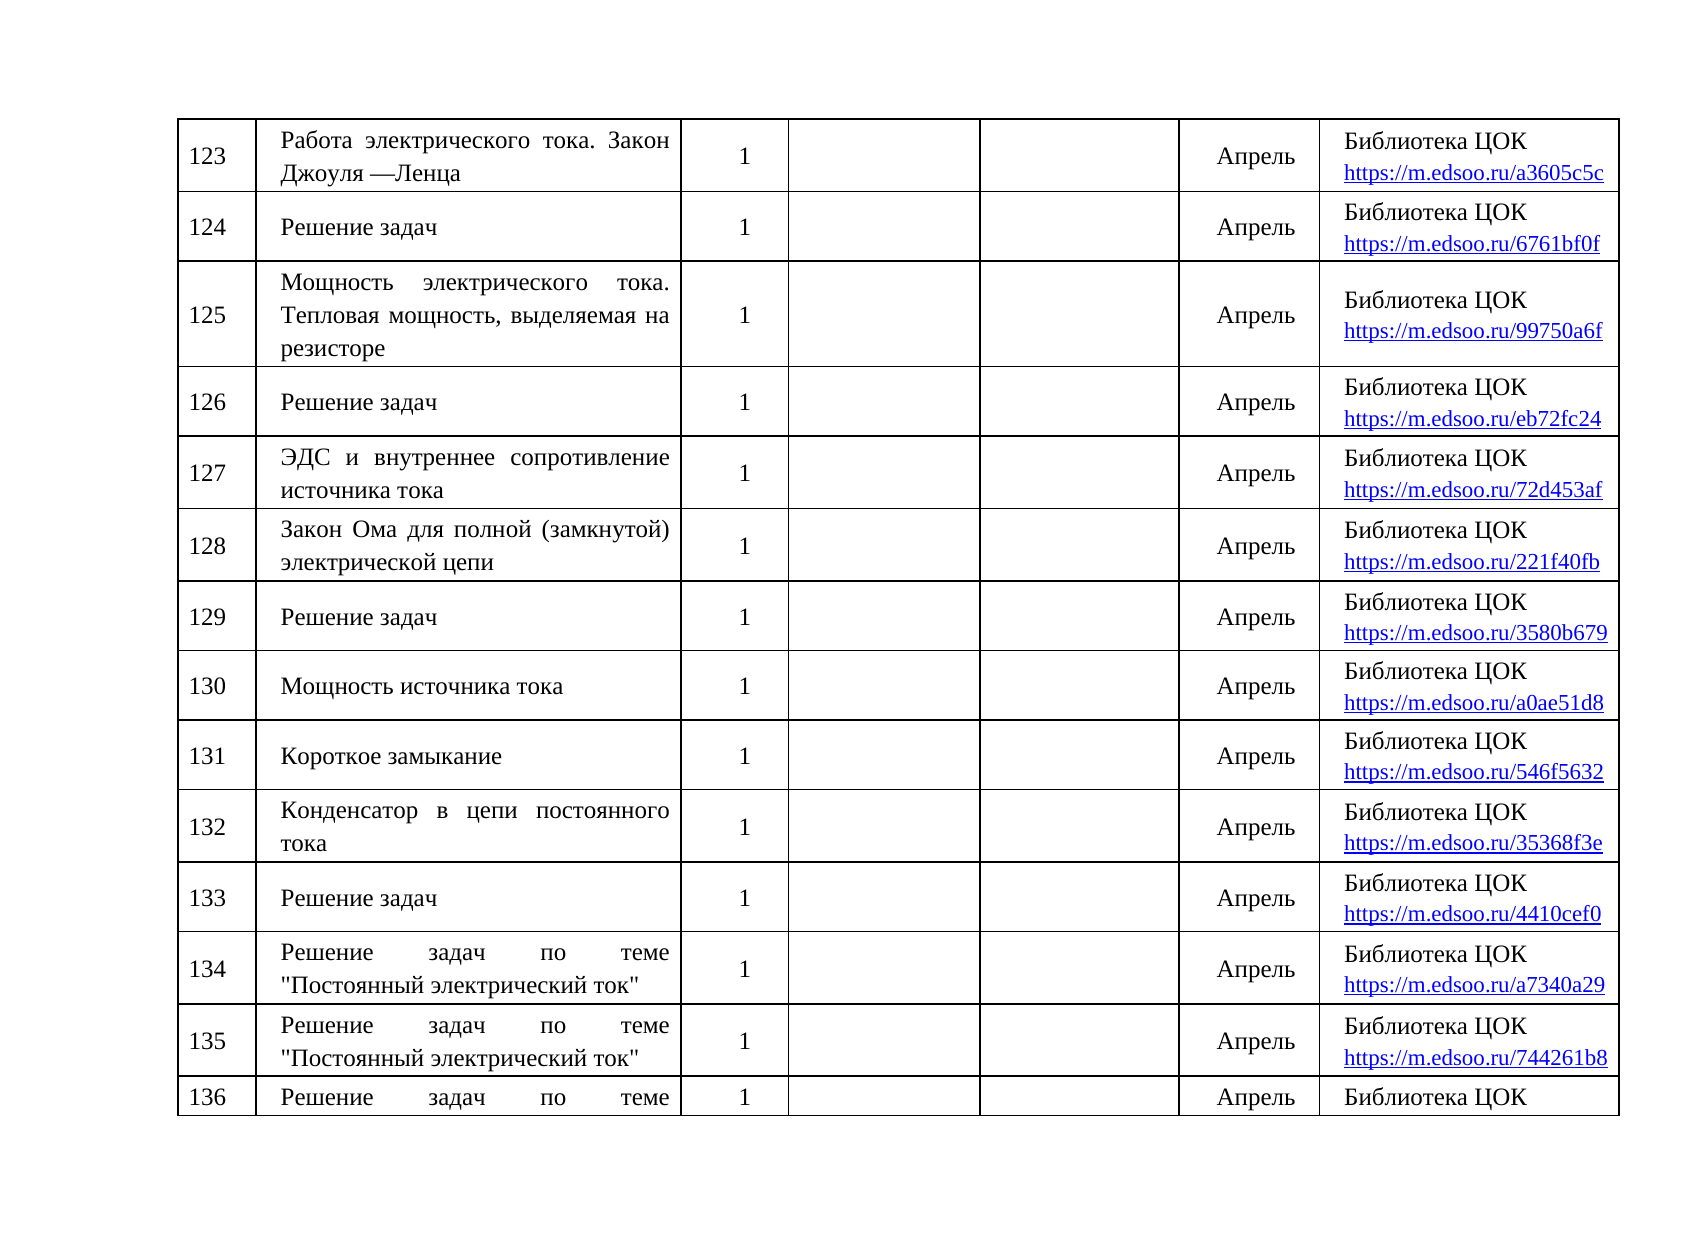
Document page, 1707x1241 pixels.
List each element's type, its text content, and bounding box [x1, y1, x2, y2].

table_cell Апрель [1180, 1005, 1319, 1075]
table_cell Библиотека ЦОК https://m.edsoo.ru/546f5632 [1320, 721, 1618, 789]
table_cell 123 [179, 120, 255, 191]
table_cell 1 [682, 367, 788, 435]
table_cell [257, 1077, 680, 1115]
table_cell [789, 509, 979, 580]
table_cell 1 [682, 582, 788, 649]
table_cell [789, 120, 979, 191]
table_cell [789, 932, 979, 1003]
table_cell 131 [179, 721, 255, 789]
table_cell [789, 721, 979, 789]
table_cell Закон Ома для полной (замкнутой) электрической цепи [257, 509, 680, 580]
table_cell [257, 1005, 680, 1075]
table_cell Апрель [1180, 582, 1319, 649]
table_cell [981, 509, 1178, 580]
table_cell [1320, 1077, 1618, 1115]
table_cell Библиотека ЦОК https://m.edsoo.ru/99750a6f [1320, 262, 1618, 366]
table_cell Апрель [1180, 651, 1319, 719]
table_cell 134 [179, 932, 255, 1003]
table_cell Апрель [1180, 192, 1319, 260]
table_cell 125 [179, 262, 255, 366]
table_cell [789, 192, 979, 260]
table_cell [789, 1005, 979, 1075]
table_cell Библиотека ЦОК https://m.edsoo.ru/a7340a29 [1320, 932, 1618, 1003]
table_cell 124 [179, 192, 255, 260]
table_cell 1 [682, 509, 788, 580]
table_cell [789, 863, 979, 931]
table_cell Апрель [1180, 367, 1319, 435]
table_cell 1 [682, 1077, 788, 1115]
table_cell [981, 651, 1178, 719]
table_cell Библиотека ЦОК https://m.edsoo.ru/72d453af [1320, 437, 1618, 507]
table_cell 1 [682, 721, 788, 789]
table_cell [789, 790, 979, 861]
table_cell Библиотека ЦОК https://m.edsoo.ru/a3605c5c [1320, 120, 1618, 191]
table_cell Решение задач по теме "Постоянный электрический ток" [257, 932, 680, 1003]
table_cell Библиотека ЦОК https://m.edsoo.ru/6761bf0f [1320, 192, 1618, 260]
table_cell Короткое замыкание [257, 721, 680, 789]
table_cell Библиотека ЦОК https://m.edsoo.ru/eb72fc24 [1320, 367, 1618, 435]
table_cell Решение задач [257, 582, 680, 649]
table_cell 126 [179, 367, 255, 435]
table_cell [981, 192, 1178, 260]
table_cell 1 [682, 120, 788, 191]
table_cell [789, 651, 979, 719]
table_cell [981, 721, 1178, 789]
table_cell Библиотека ЦОК https://m.edsoo.ru/221f40fb [1320, 509, 1618, 580]
table_cell Библиотека ЦОК https://m.edsoo.ru/a0ae51d8 [1320, 651, 1618, 719]
table_cell Апрель [1180, 721, 1319, 789]
table_cell ЭДС и внутреннее сопротивление источника тока [257, 437, 680, 507]
table_cell Библиотека ЦОК https://m.edsoo.ru/35368f3e [1320, 790, 1618, 861]
table_cell [981, 120, 1178, 191]
table_cell 1 [682, 651, 788, 719]
table_cell Апрель [1180, 120, 1319, 191]
table_cell 1 [682, 932, 788, 1003]
table_cell Решение задач [257, 367, 680, 435]
table_cell [789, 262, 979, 366]
table_cell [789, 582, 979, 649]
table_cell Апрель [1180, 1077, 1319, 1115]
table_cell Апрель [1180, 437, 1319, 507]
table_cell Решение задач [257, 863, 680, 931]
table_cell Мощность электрического тока. Тепловая мощность, выделяемая на резисторе [257, 262, 680, 366]
table_cell [789, 367, 979, 435]
table_cell 130 [179, 651, 255, 719]
table_cell Апрель [1180, 863, 1319, 931]
table_cell Библиотека ЦОК https://m.edsoo.ru/3580b679 [1320, 582, 1618, 649]
table_cell 1 [682, 437, 788, 507]
table_cell Апрель [1180, 790, 1319, 861]
table_cell 1 [682, 192, 788, 260]
table_cell [981, 367, 1178, 435]
table_cell 1 [682, 1005, 788, 1075]
table_cell Библиотека ЦОК https://m.edsoo.ru/4410cef0 [1320, 863, 1618, 931]
table_cell [981, 1005, 1178, 1075]
table_cell Конденсатор в цепи постоянного тока [257, 790, 680, 861]
table_cell [789, 437, 979, 507]
table_cell 1 [682, 790, 788, 861]
table_cell 133 [179, 863, 255, 931]
table_cell 127 [179, 437, 255, 507]
table_cell [981, 582, 1178, 649]
table_cell Решение задач [257, 192, 680, 260]
table_cell [981, 932, 1178, 1003]
table_cell 136 [179, 1077, 255, 1115]
table_cell 129 [179, 582, 255, 649]
table_cell Апрель [1180, 509, 1319, 580]
table_cell [981, 262, 1178, 366]
table_cell 1 [682, 262, 788, 366]
table_cell Апрель [1180, 932, 1319, 1003]
table_cell [789, 1077, 979, 1115]
table_cell Библиотека ЦОК https://m.edsoo.ru/744261b8 [1320, 1005, 1618, 1075]
table_cell Работа электрического тока. Закон Джоуля —Ленца [257, 120, 680, 191]
table_cell [981, 790, 1178, 861]
table_cell 1 [682, 863, 788, 931]
table_cell Апрель [1180, 262, 1319, 366]
table_cell 128 [179, 509, 255, 580]
table_cell [981, 1077, 1178, 1115]
table_cell 132 [179, 790, 255, 861]
table_cell [981, 437, 1178, 507]
table_cell Мощность источника тока [257, 651, 680, 719]
table_cell [981, 863, 1178, 931]
table_cell 135 [179, 1005, 255, 1075]
